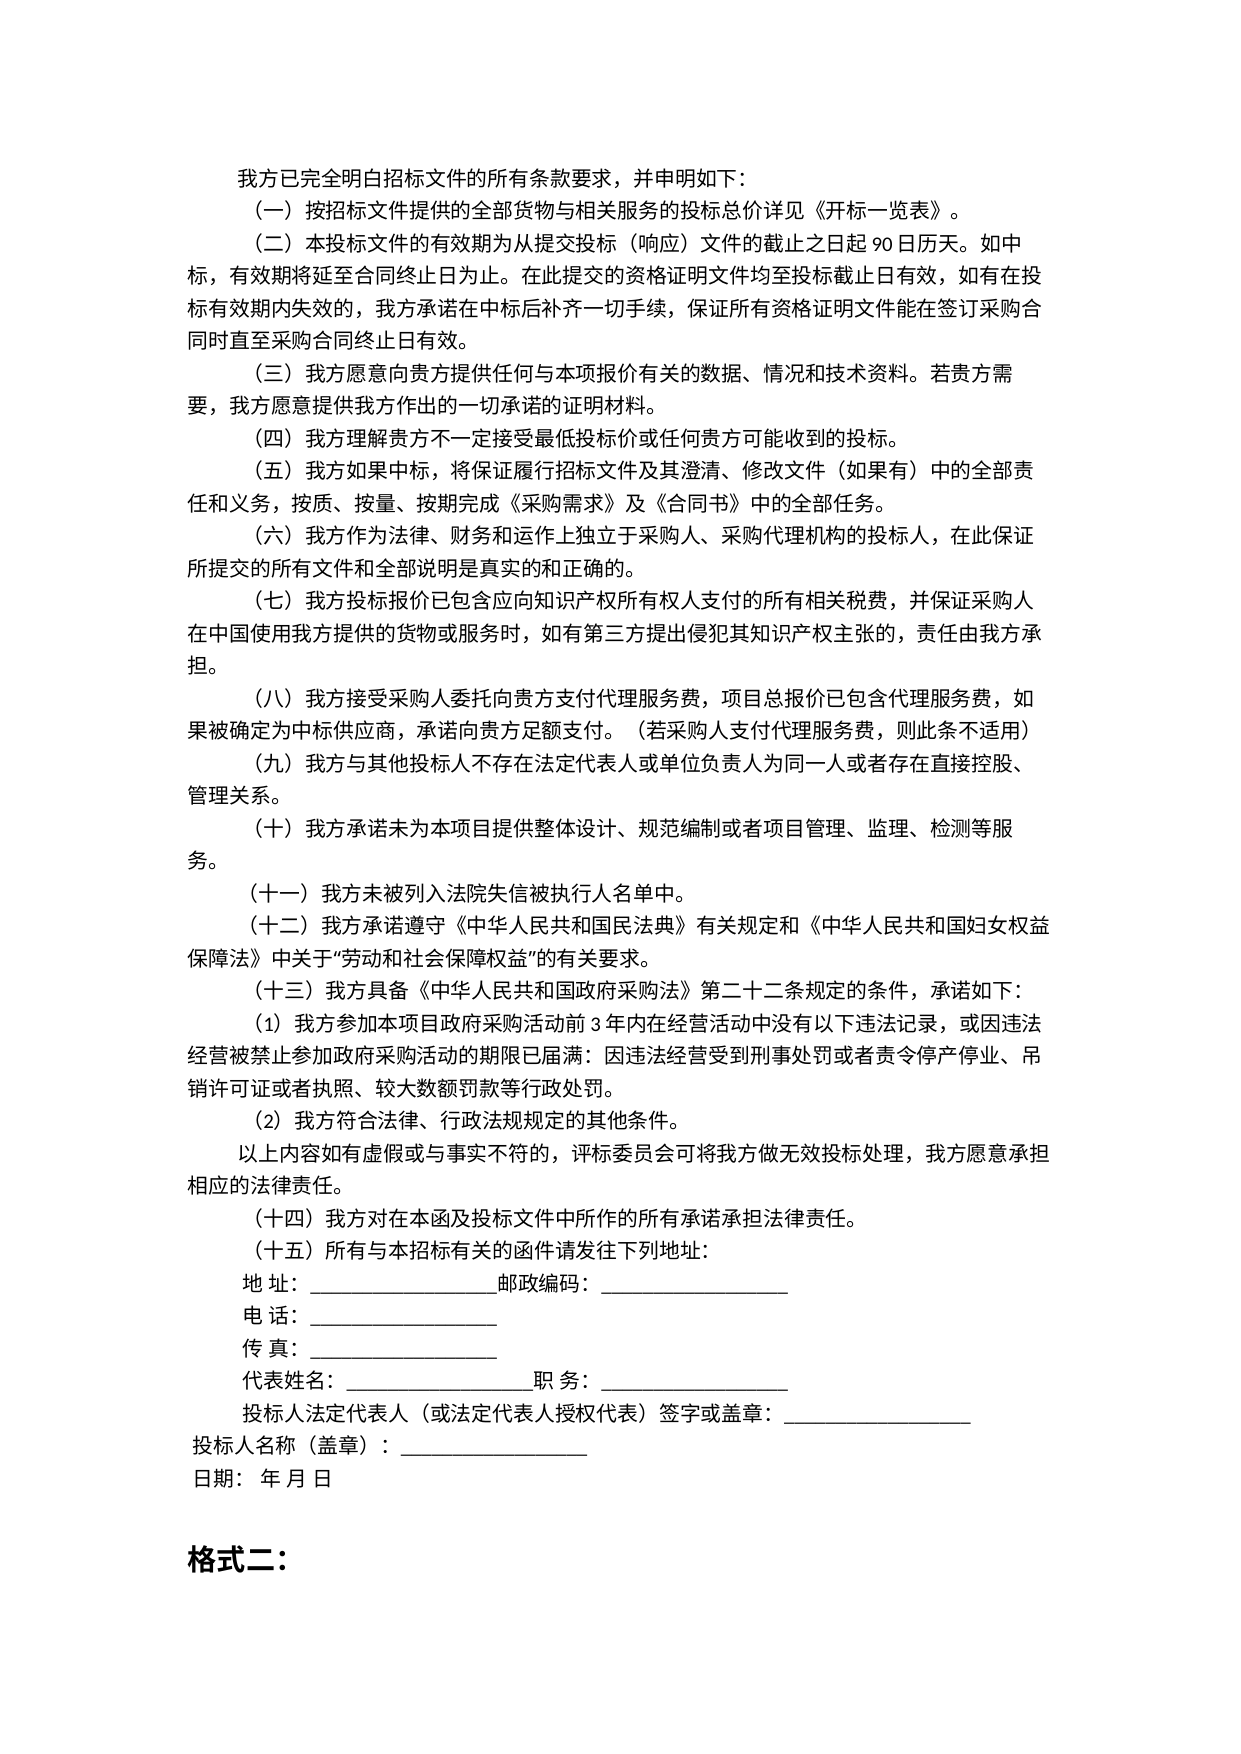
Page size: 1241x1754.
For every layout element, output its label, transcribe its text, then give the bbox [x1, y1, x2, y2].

text （十三）我方具备《中华人民共和国政府采购法》第二十二条规定的条件，承诺如下： [187, 974, 1053, 1007]
text 以上内容如有虚假或与事实不符的，评标委员会可将我方做无效投标处理，我方愿意承担相应的法律责任。 [187, 1137, 1053, 1202]
text （七）我方投标报价已包含应向知识产权所有权人支付的所有相关税费，并保证采购人在中国使用我方提供的货物或服务时，如有第三方提出侵犯其知识产权主张的，责任由我方承担。 [187, 584, 1053, 682]
text （一）按招标文件提供的全部货物与相关服务的投标总价详见《开标一览表》。 [187, 194, 1053, 227]
text （三）我方愿意向贵方提供任何与本项报价有关的数据、情况和技术资料。若贵方需要，我方愿意提供我方作出的一切承诺的证明材料。 [187, 357, 1053, 422]
text （六）我方作为法律、财务和运作上独立于采购人、采购代理机构的投标人，在此保证所提交的所有文件和全部说明是真实的和正确的。 [187, 519, 1053, 584]
text （五）我方如果中标，将保证履行招标文件及其澄清、修改文件（如果有）中的全部责任和义务，按质、按量、按期完成《采购需求》及《合同书》中的全部任务。 [187, 454, 1053, 519]
text 传 真：__________________ [187, 1332, 1053, 1364]
text （九）我方与其他投标人不存在法定代表人或单位负责人为同一人或者存在直接控股、管理关系。 [187, 747, 1053, 812]
text 我方已完全明白招标文件的所有条款要求，并申明如下： [187, 162, 1053, 194]
text 代表姓名：__________________职 务：__________________ [187, 1364, 1053, 1397]
text 电 话：__________________ [187, 1299, 1053, 1332]
text 投标人名称（盖章）：__________________ [187, 1429, 1053, 1462]
text （十四）我方对在本函及投标文件中所作的所有承诺承担法律责任。 [187, 1202, 1053, 1234]
text （十五）所有与本招标有关的函件请发往下列地址： [187, 1234, 1053, 1267]
text （十）我方承诺未为本项目提供整体设计、规范编制或者项目管理、监理、检测等服务。 [187, 812, 1053, 877]
text （十一）我方未被列入法院失信被执行人名单中。 [187, 877, 1053, 909]
text 投标人法定代表人（或法定代表人授权代表）签字或盖章：__________________ [187, 1397, 1053, 1429]
text （八）我方接受采购人委托向贵方支付代理服务费，项目总报价已包含代理服务费，如果被确定为中标供应商，承诺向贵方足额支付。（若采购人支付代理服务费，则此条不适用） [187, 682, 1053, 747]
text （二）本投标文件的有效期为从提交投标（响应）文件的截止之日起90日历天。如中标，有效期将延至合同终止日为止。在此提交的资格证明文件均至投标截止日有效，如有在投标有效期内失效的，我方承诺在中标后补齐一切手续，保证所有资格证明文件能在签订采购合同时直至采购合同终止日有效。 [187, 227, 1053, 357]
text 地 址：__________________邮政编码：__________________ [187, 1267, 1053, 1299]
text （四）我方理解贵方不一定接受最低投标价或任何贵方可能收到的投标。 [187, 422, 1053, 454]
text （1）我方参加本项目政府采购活动前3年内在经营活动中没有以下违法记录，或因违法经营被禁止参加政府采购活动的期限已届满：因违法经营受到刑事处罚或者责令停产停业、吊销许可证或者执照、较大数额罚款等行政处罚。 [187, 1007, 1053, 1104]
text （十二）我方承诺遵守《中华人民共和国民法典》有关规定和《中华人民共和国妇女权益保障法》中关于“劳动和社会保障权益”的有关要求。 [187, 909, 1053, 974]
text 日期： 年 月 日 [187, 1462, 1053, 1494]
text 格式二： [187, 1527, 1053, 1592]
text （2）我方符合法律、行政法规规定的其他条件。 [187, 1104, 1053, 1137]
